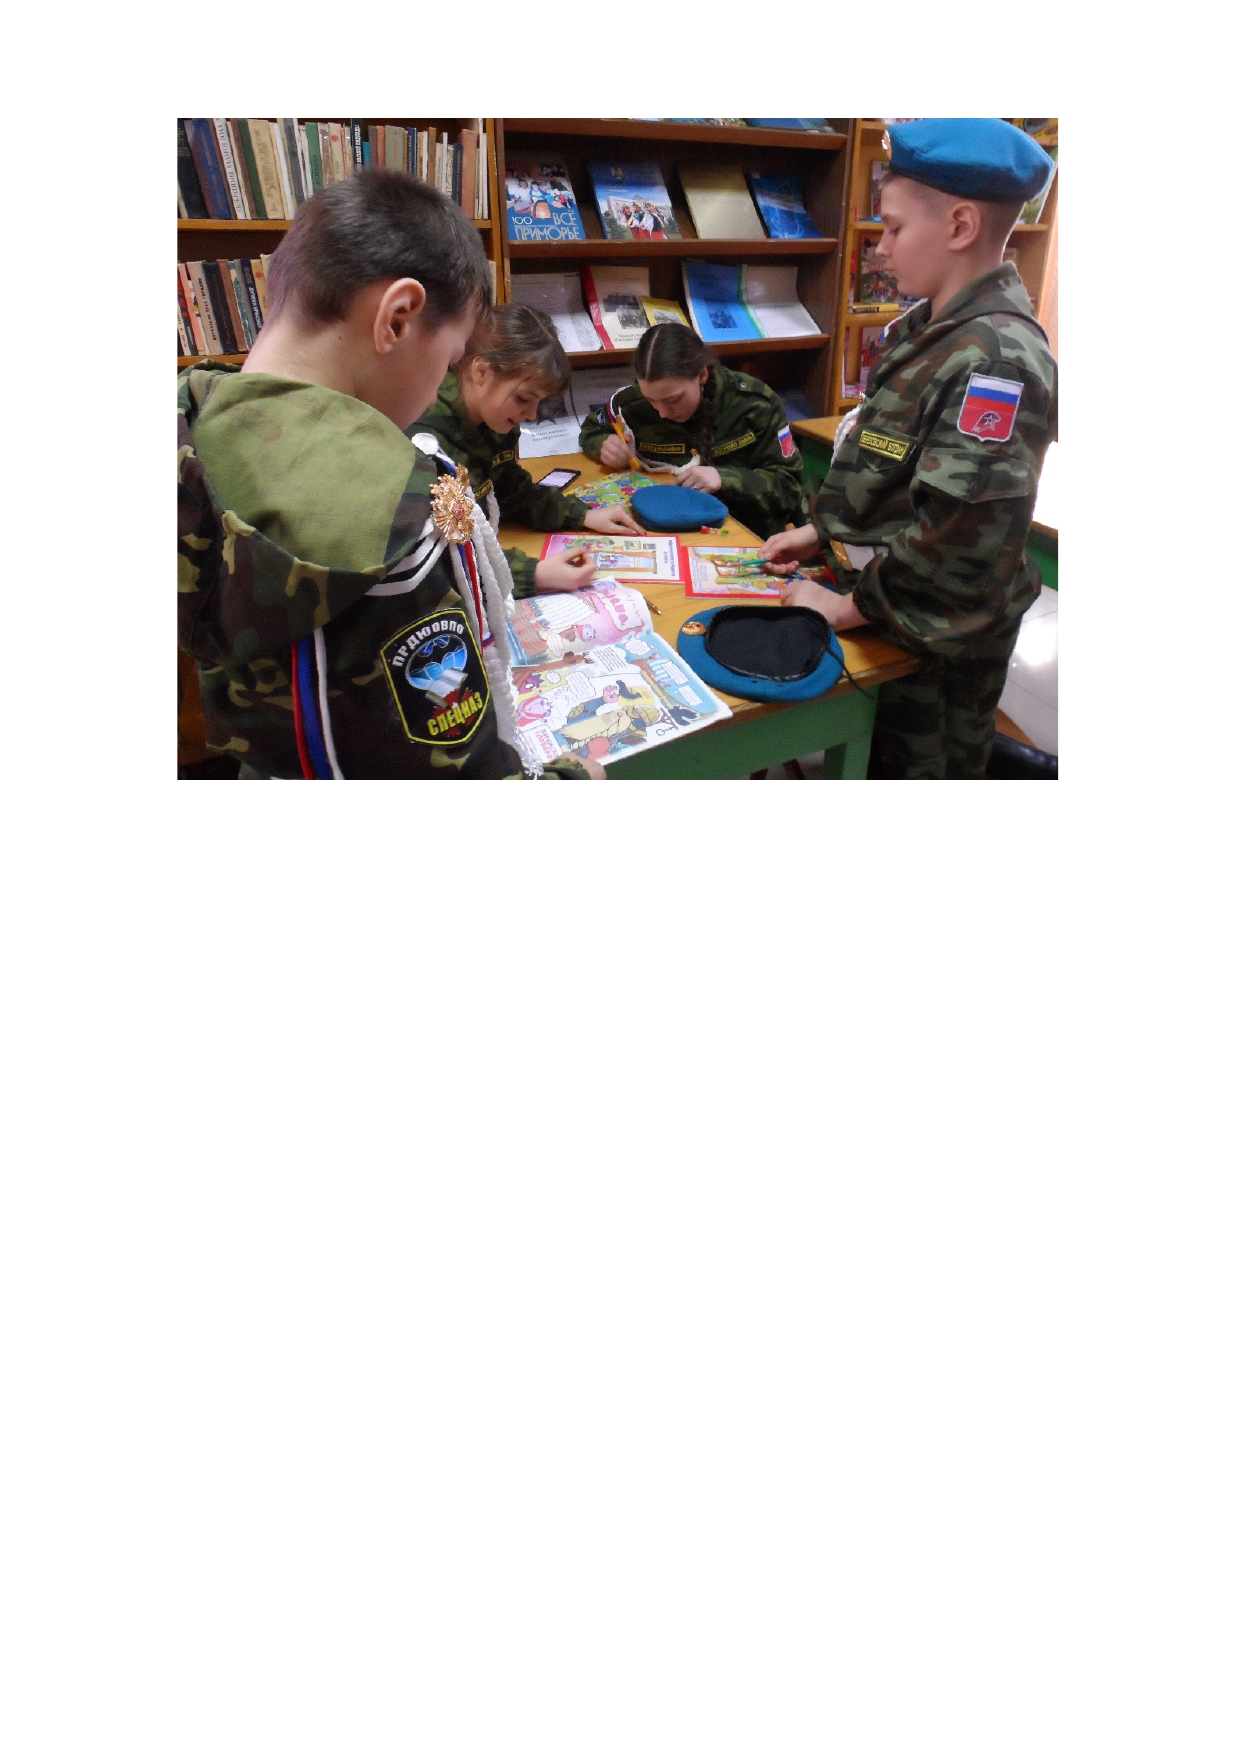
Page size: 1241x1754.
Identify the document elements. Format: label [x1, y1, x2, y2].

picture [177, 118, 1059, 780]
